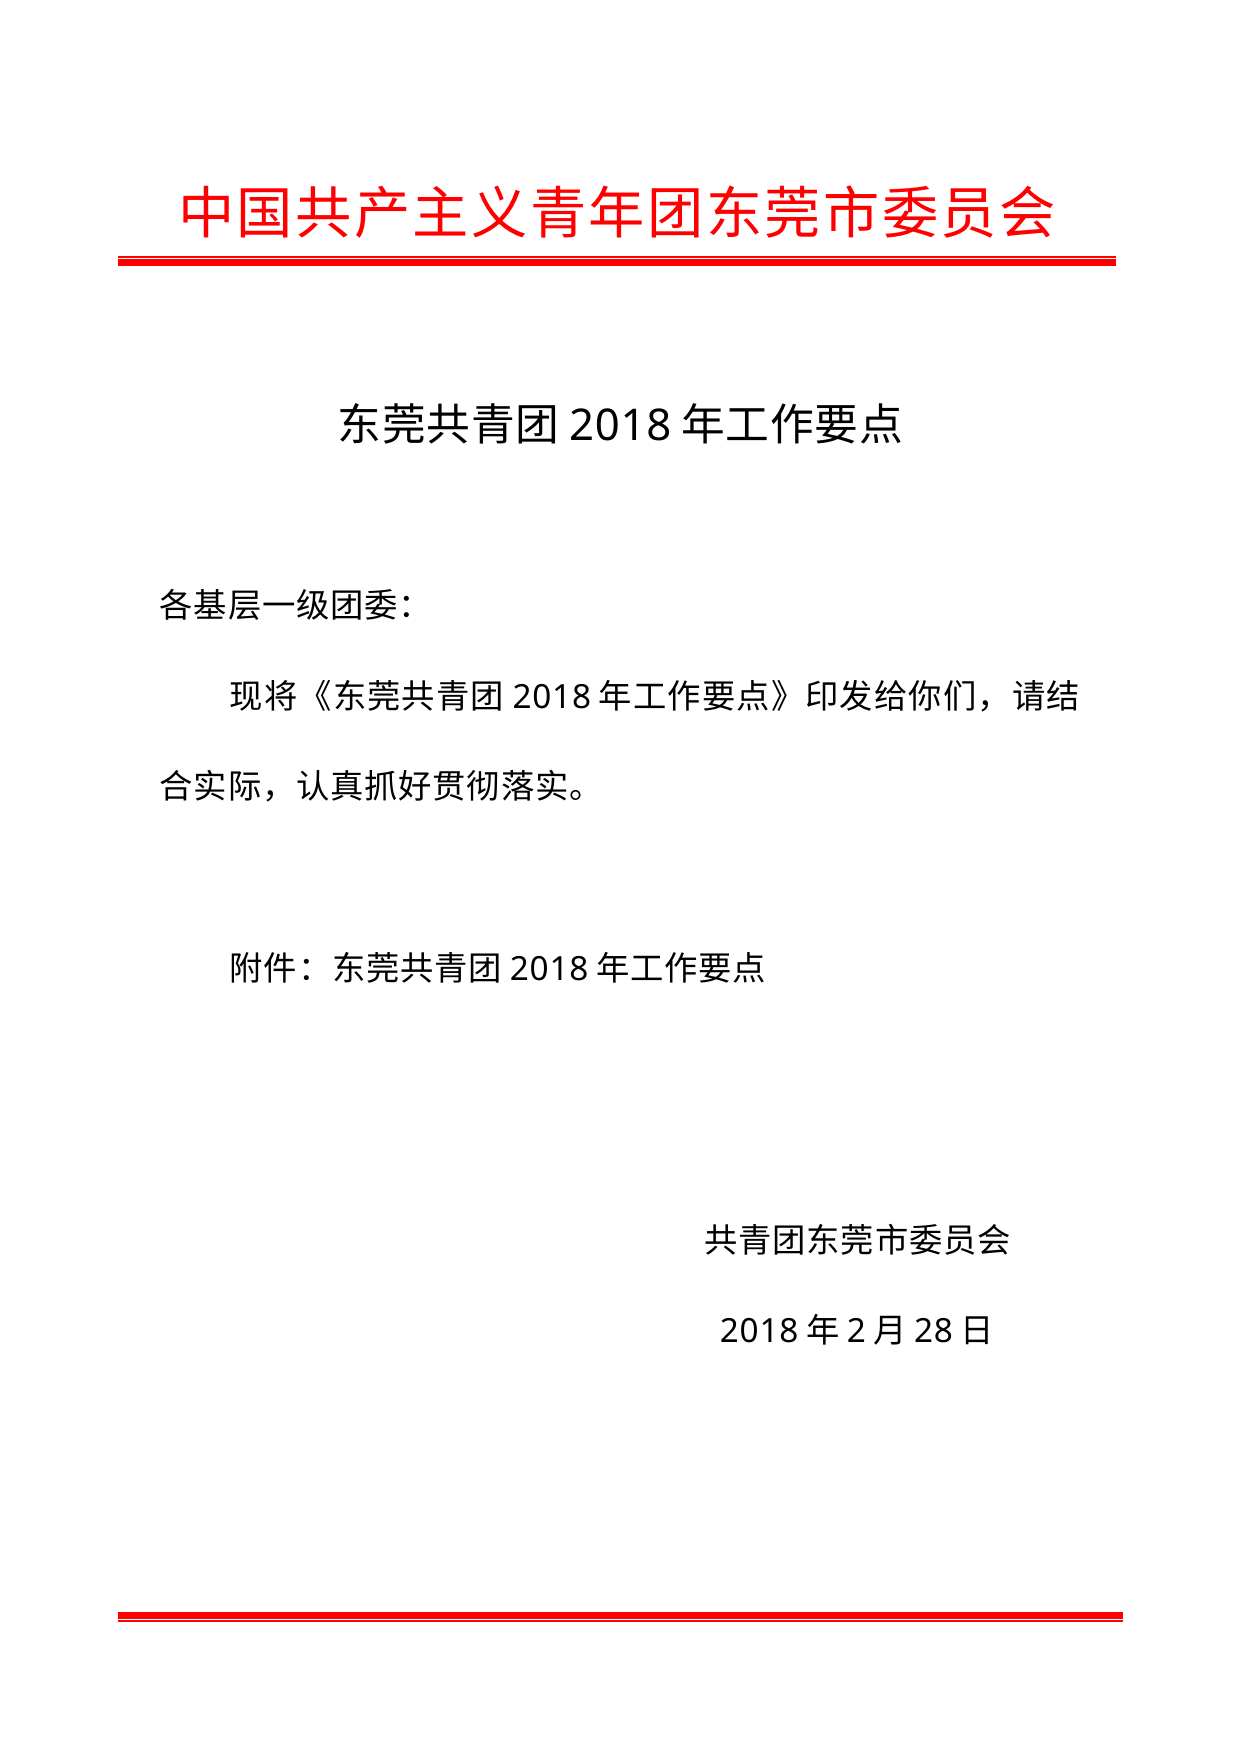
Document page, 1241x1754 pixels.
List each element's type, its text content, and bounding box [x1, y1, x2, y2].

text 各基层一级团委： [159, 558, 1081, 648]
text 附件：东莞共青团2018年工作要点 [159, 920, 1081, 1011]
text 2018年2月28日 [159, 1283, 1011, 1373]
text 共青团东莞市委员会 [159, 1192, 1011, 1283]
text 东莞共青团2018年工作要点 [159, 377, 1081, 467]
text 现将《东莞共青团2018年工作要点》印发给你们，请结合实际，认真抓好贯彻落实。 [159, 648, 1081, 830]
